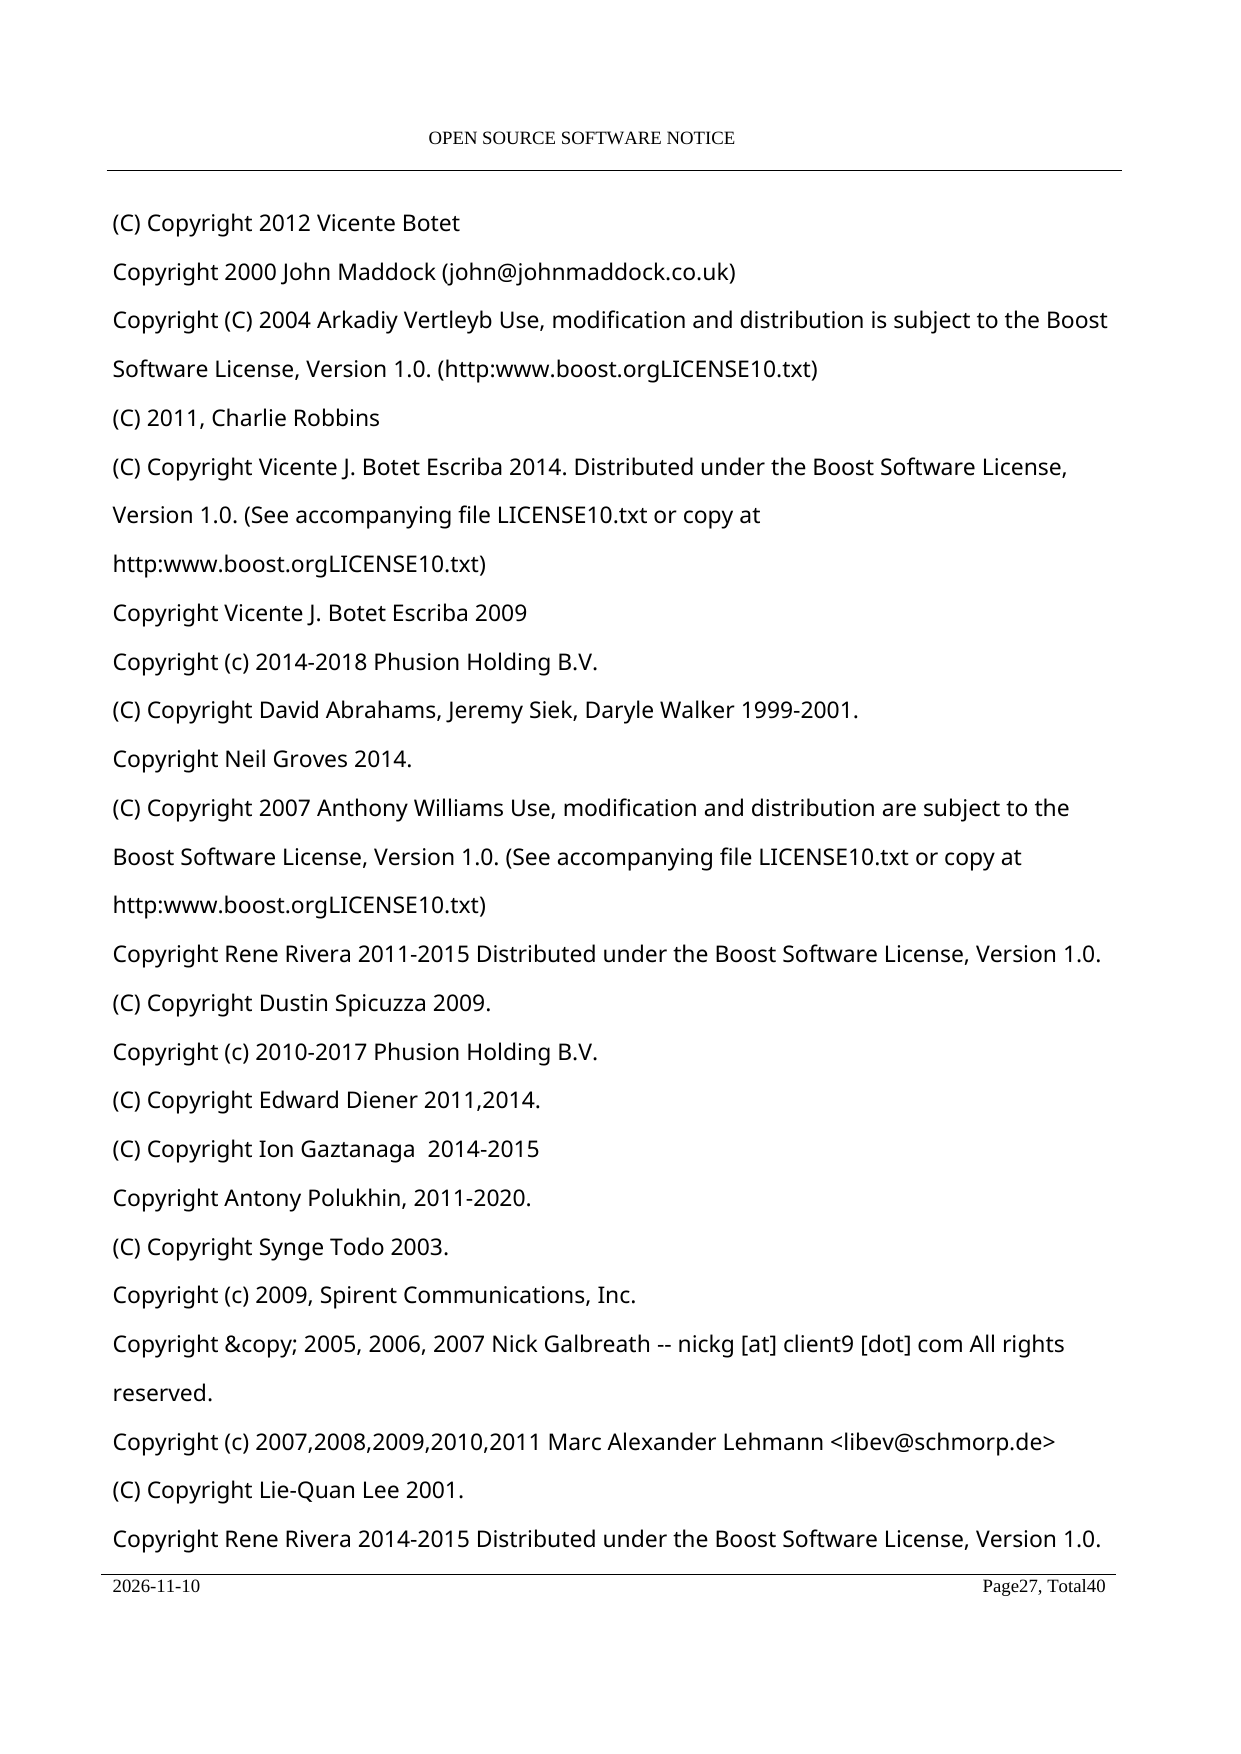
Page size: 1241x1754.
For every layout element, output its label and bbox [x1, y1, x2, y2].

text [112, 206, 1128, 1555]
